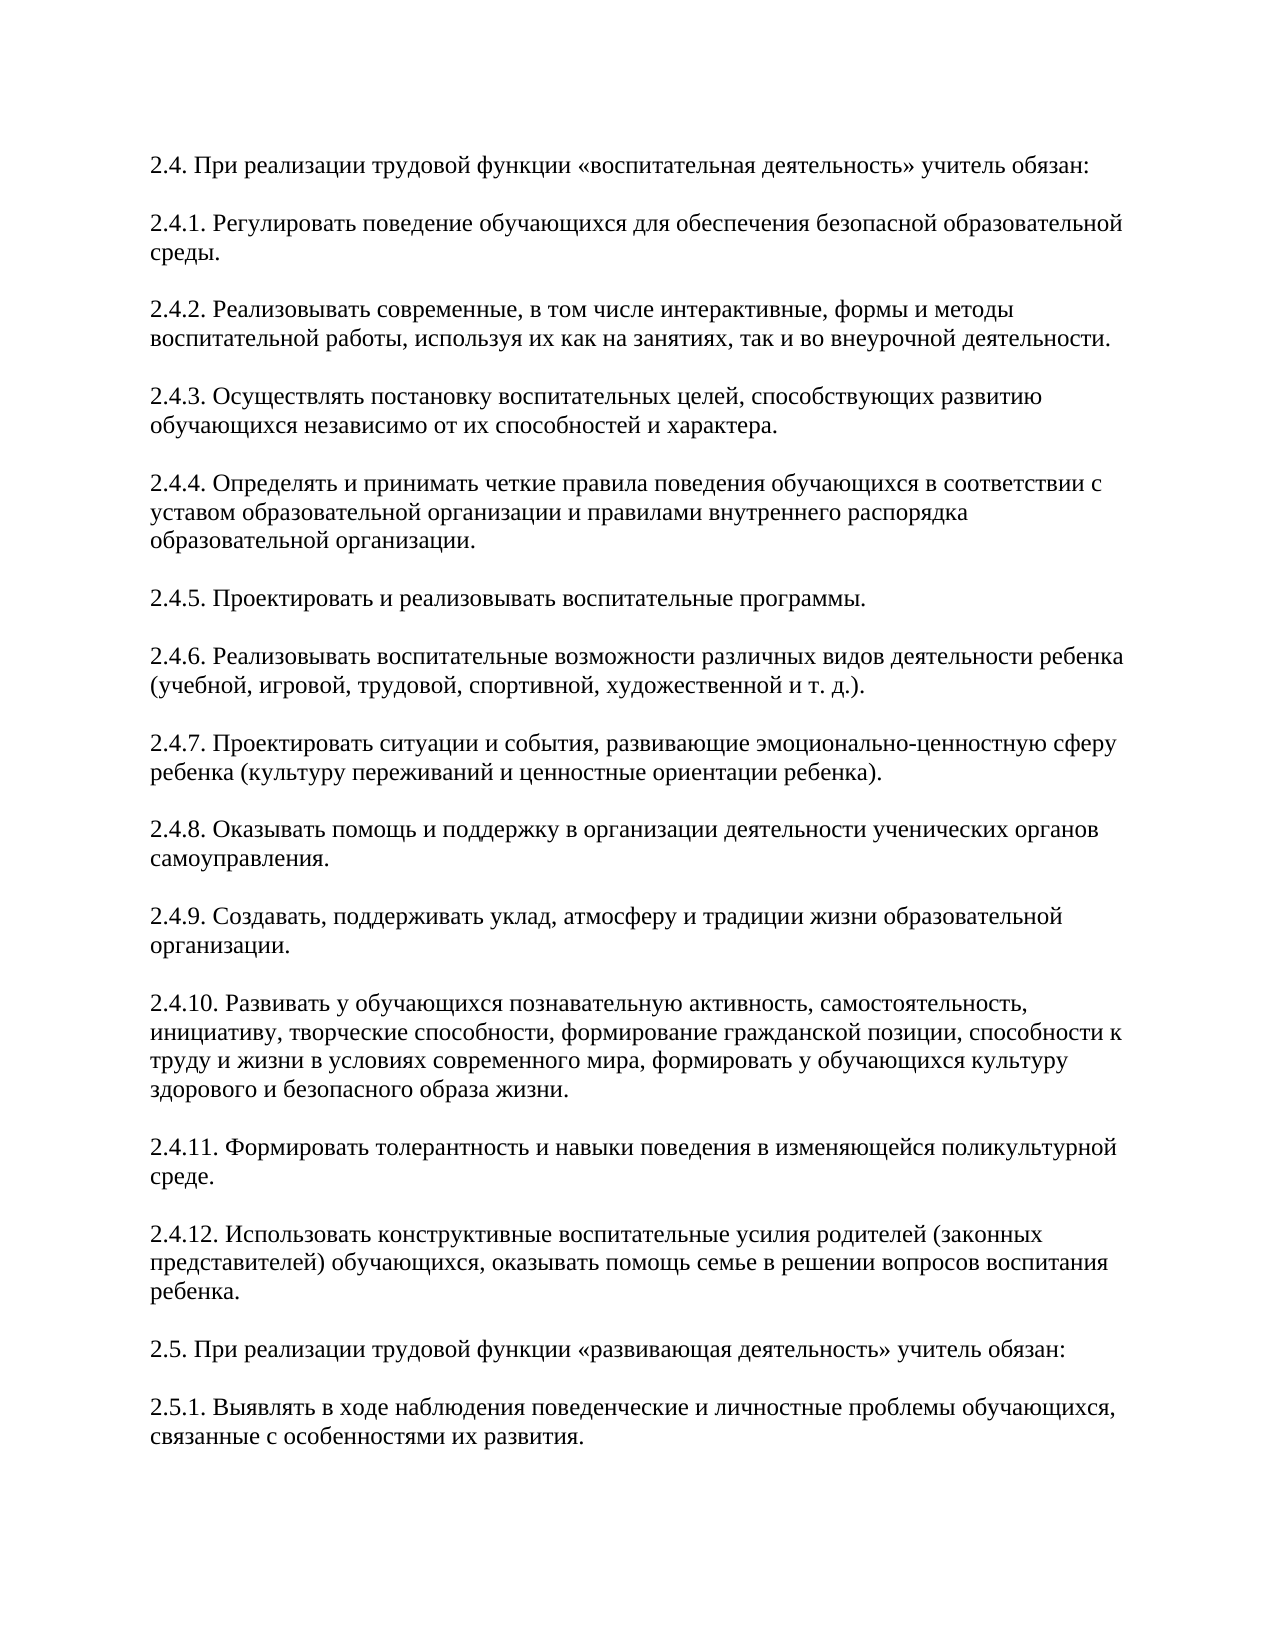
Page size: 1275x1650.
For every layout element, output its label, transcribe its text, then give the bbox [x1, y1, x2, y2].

text 2.4.5. Проектировать и реализовывать воспитательные программы. [150, 728, 1125, 757]
text 2.3.9. Формировать мотивации к обучению. [150, 150, 1125, 179]
text 2.4.8. Оказывать помощь и поддержку в организации деятельности ученических органов самоуправления. [150, 959, 1125, 1017]
text 2.3.10. Давать объективную оценку знаний обучающихся на основе тестирования и других методов контроля в соответствии с реальными учебными возможностями детей. [150, 208, 1125, 265]
text 2.4.2. Реализовывать современные, в том числе интерактивные, формы и методы воспитательной работы, используя их как на занятиях, так и во внеурочной деятельности. [150, 439, 1125, 497]
text 2.4.1. Регулировать поведение обучающихся для обеспечения безопасной образовательной среды. [150, 352, 1125, 410]
text 2.4. При реализации трудовой функции «воспитательная деятельность» учитель обязан: [150, 294, 1125, 323]
text 2.4.12. Использовать конструктивные воспитательные усилия родителей (законных представителей) обучающихся, оказывать помощь семье в решении вопросов воспитания ребенка. [150, 1363, 1125, 1449]
text 2.4.4. Определять и принимать четкие правила поведения обучающихся в соответствии с уставом образовательной организации и правилами внутреннего распорядка образовательной организации. [150, 612, 1125, 699]
text 2.4.7. Проектировать ситуации и события, развивающие эмоционально-ценностную сферу ребенка (культуру переживаний и ценностные ориентации ребенка). [150, 872, 1125, 930]
text 2.4.10. Развивать у обучающихся познавательную активность, самостоятельность, инициативу, творческие способности, формирование гражданской позиции, способности к труду и жизни в условиях современного мира, формировать у обучающихся культуру здорового и безопасного образа жизни. [150, 1132, 1125, 1247]
text 2.4.6. Реализовывать воспитательные возможности различных видов деятельности ребенка (учебной, игровой, трудовой, спортивной, художественной и т. д.). [150, 786, 1125, 843]
text 2.4.9. Создавать, поддерживать уклад, атмосферу и традиции жизни образовательной организации. [150, 1046, 1125, 1103]
text 2.4.3. Осуществлять постановку воспитательных целей, способствующих развитию обучающихся независимо от их способностей и характера. [150, 526, 1125, 583]
text 2.4.11. Формировать толерантность и навыки поведения в изменяющейся поликультурной среде. [150, 1277, 1125, 1334]
